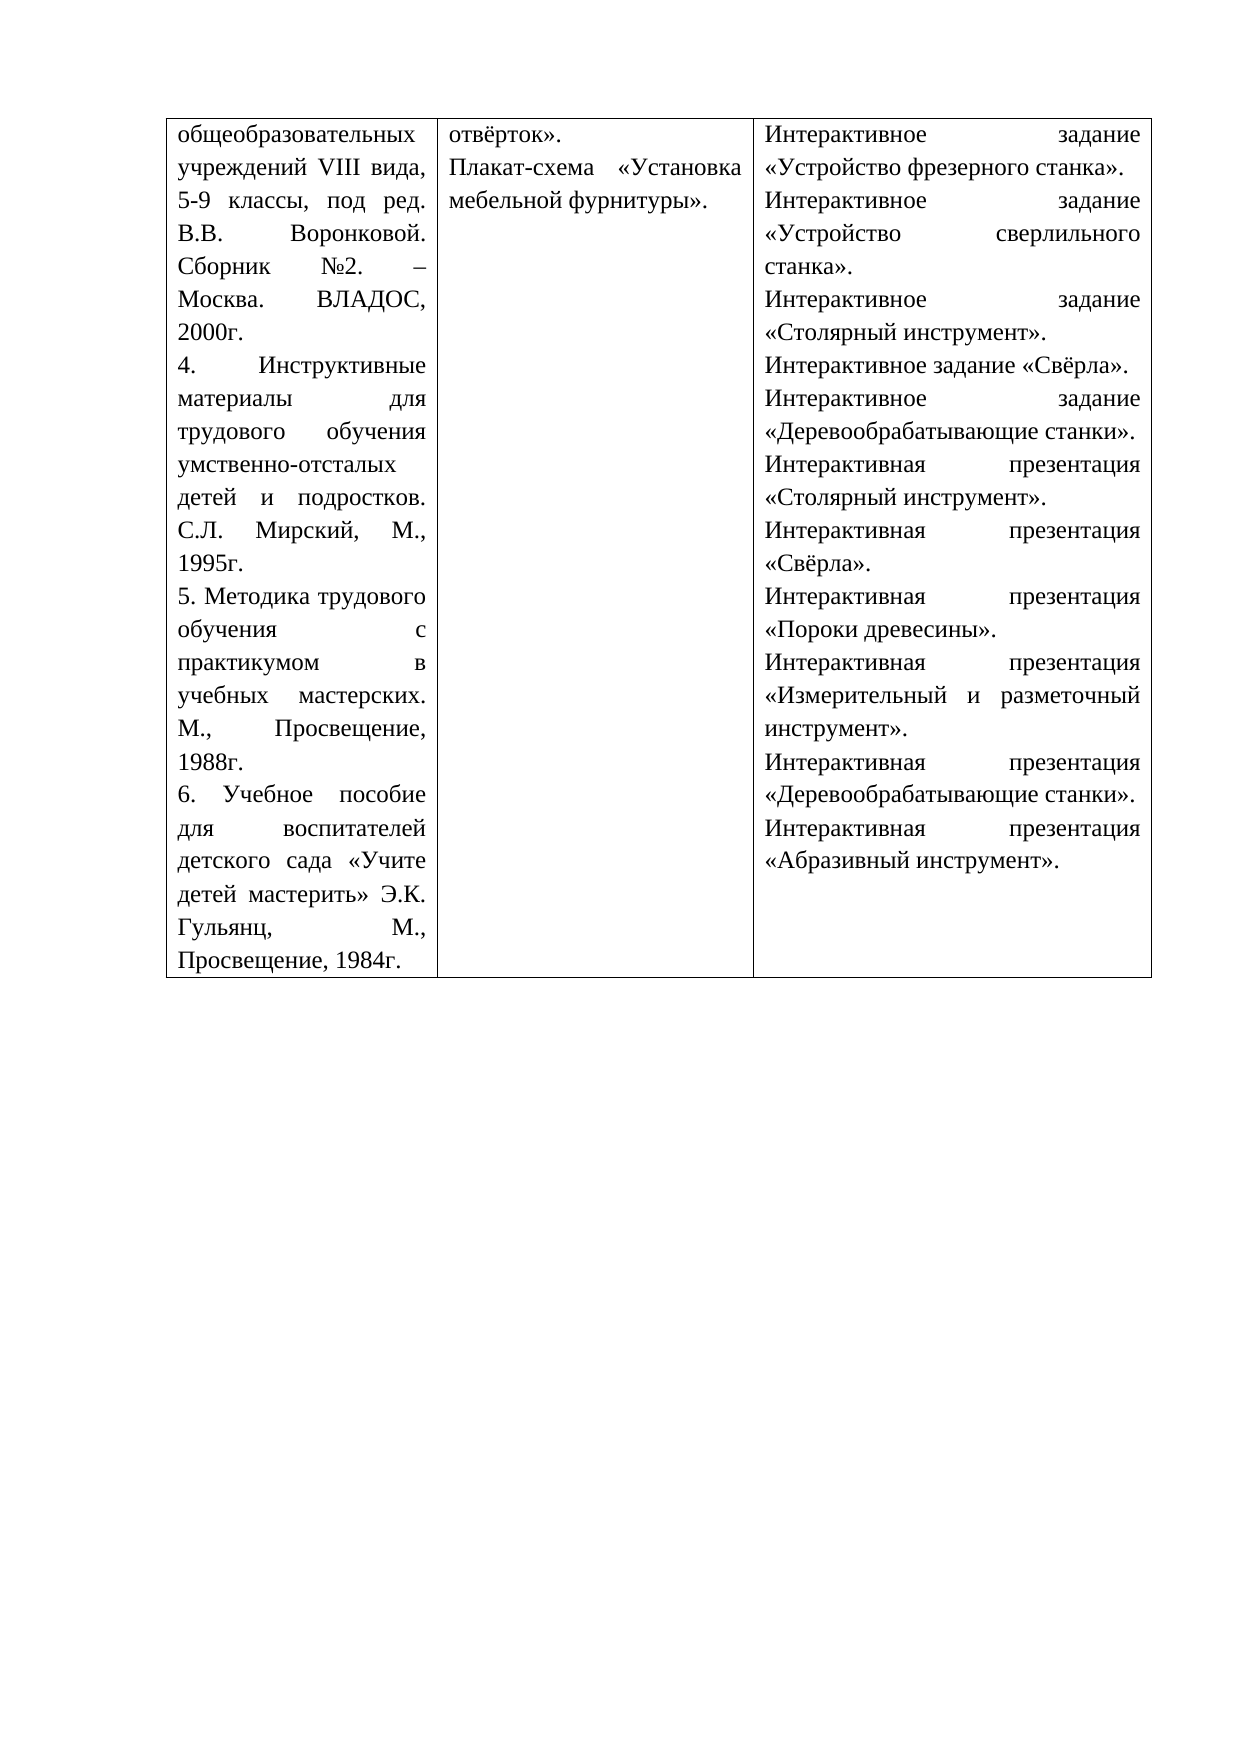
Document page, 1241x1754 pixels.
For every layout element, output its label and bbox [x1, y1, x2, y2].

table_cell [754, 119, 1151, 977]
table_cell [438, 119, 753, 977]
table_cell [167, 119, 437, 977]
